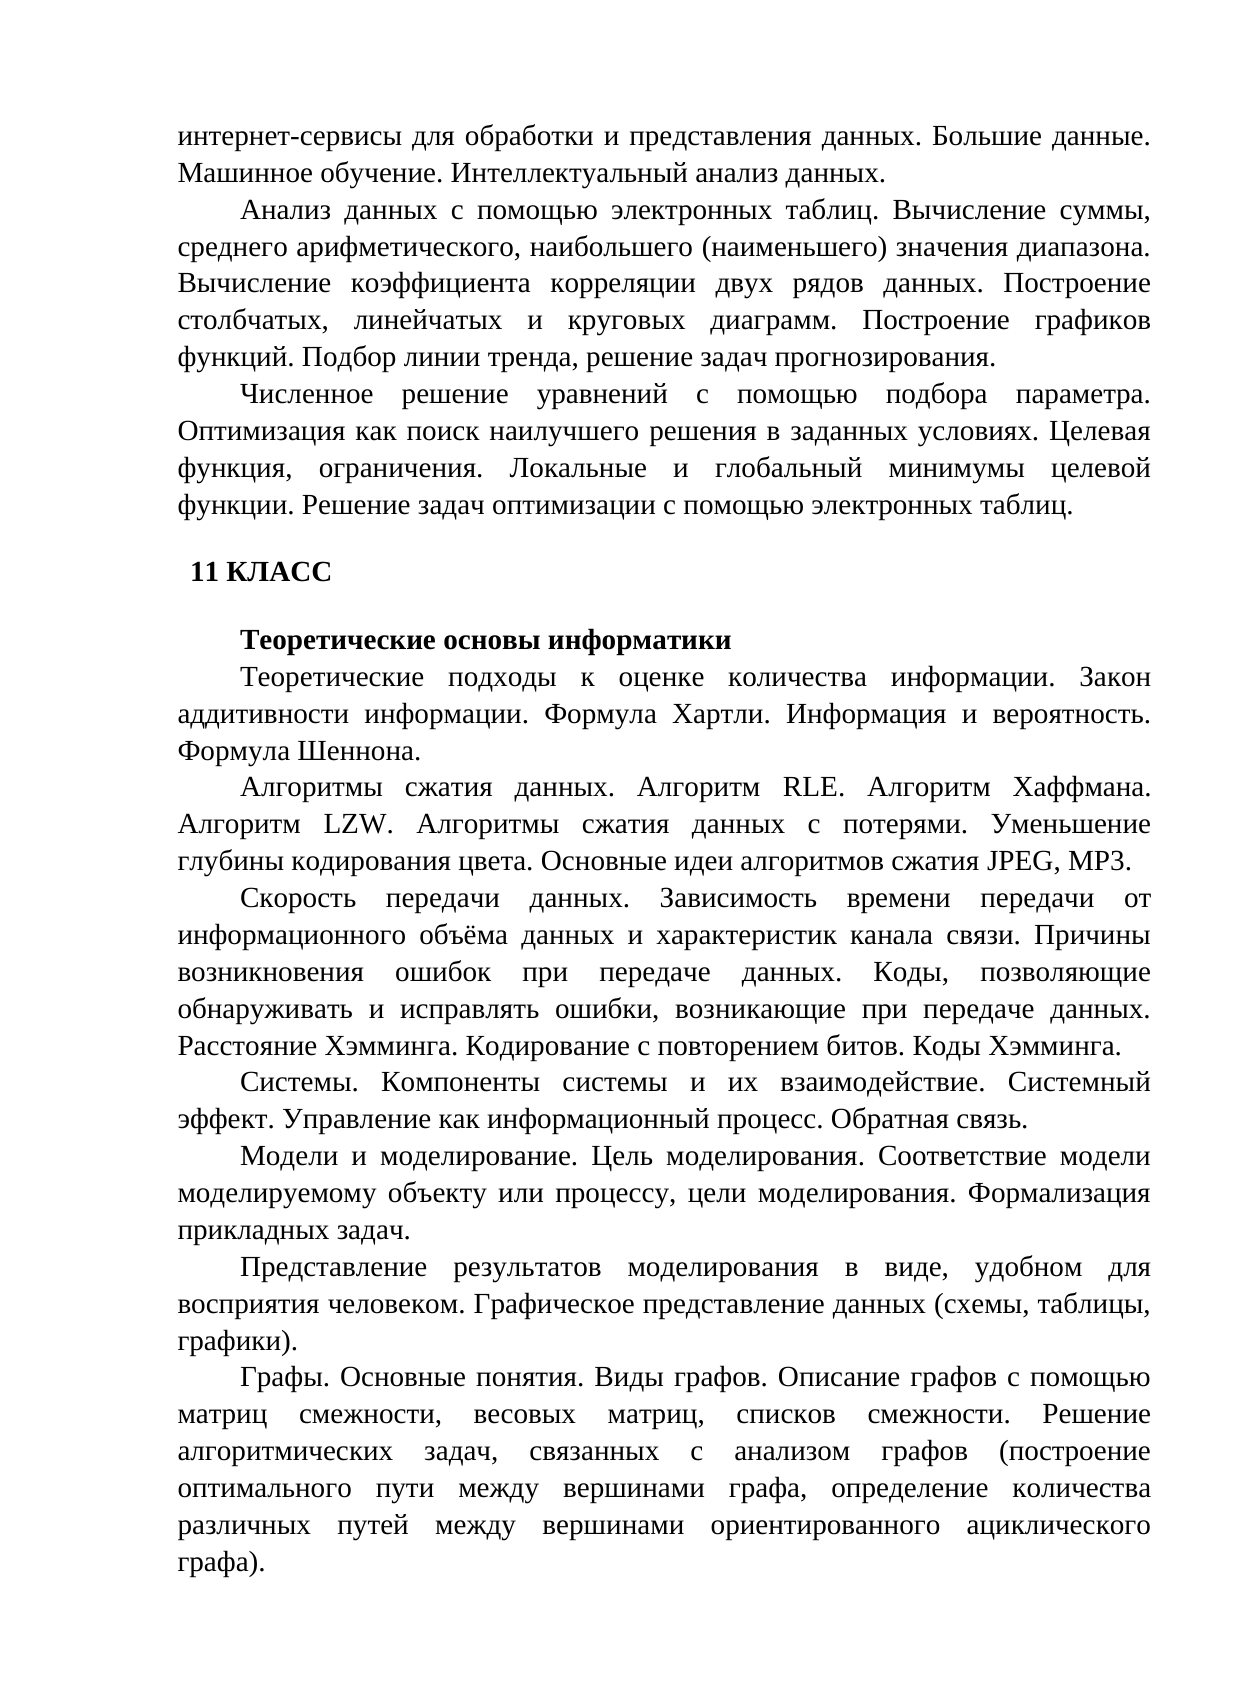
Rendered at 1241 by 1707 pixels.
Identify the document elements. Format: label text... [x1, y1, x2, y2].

text Теоретические основы информатики [177, 622, 1152, 656]
text Графы. Основные понятия. Виды графов. Описание графов с помощью матриц смежности, весовых матриц, списков смежности. Решение алгоритмических задач, связанных с анализом графов (построение оптимального пути между вершинами графа, определение количества различных путей между вершинами ориентированного ациклического графа). [177, 1359, 1152, 1577]
text Численное решение уравнений с помощью подбора параметра. Оптимизация как поиск наилучшего решения в заданных условиях. Целевая функция, ограничения. Локальные и глобальный минимумы целевой функции. Решение задач оптимизации с помощью электронных таблиц. [177, 376, 1152, 520]
text Теоретические подходы к оценке количества информации. Закон аддитивности информации. Формула Хартли. Информация и вероятность. Формула Шеннона. [177, 659, 1152, 766]
text Модели и моделирование. Цель моделирования. Соответствие модели моделируемому объекту или процессу, цели моделирования. Формализация прикладных задач. [177, 1138, 1152, 1246]
text Анализ данных с помощью электронных таблиц. Вычисление суммы, среднего арифметического, наибольшего (наименьшего) значения диапазона. Вычисление коэффициента корреляции двух рядов данных. Построение столбчатых, линейчатых и круговых диаграмм. Построение графиков функций. Подбор линии тренда, решение задач прогнозирования. [177, 192, 1152, 373]
text Системы. Компоненты системы и их взаимодействие. Системный эффект. Управление как информационный процесс. Обратная связь. [177, 1064, 1152, 1135]
text 11 КЛАСС [190, 554, 1152, 588]
text Скорость передачи данных. Зависимость времени передачи от информационного объёма данных и характеристик канала связи. Причины возникновения ошибок при передаче данных. Коды, позволяющие обнаруживать и исправлять ошибки, возникающие при передаче данных. Расстояние Хэмминга. Кодирование с повторением битов. Коды Хэмминга. [177, 880, 1152, 1061]
text Представление результатов моделирования в виде, удобном для восприятия человеком. Графическое представление данных (схемы, таблицы, графики). [177, 1249, 1152, 1356]
text Алгоритмы сжатия данных. Алгоритм RLE. Алгоритм Хаффмана. Алгоритм LZW. Алгоритмы сжатия данных с потерями. Уменьшение глубины кодирования цвета. Основные идеи алгоритмов сжатия JPEG, MP3. [177, 769, 1152, 877]
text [177, 118, 1152, 188]
